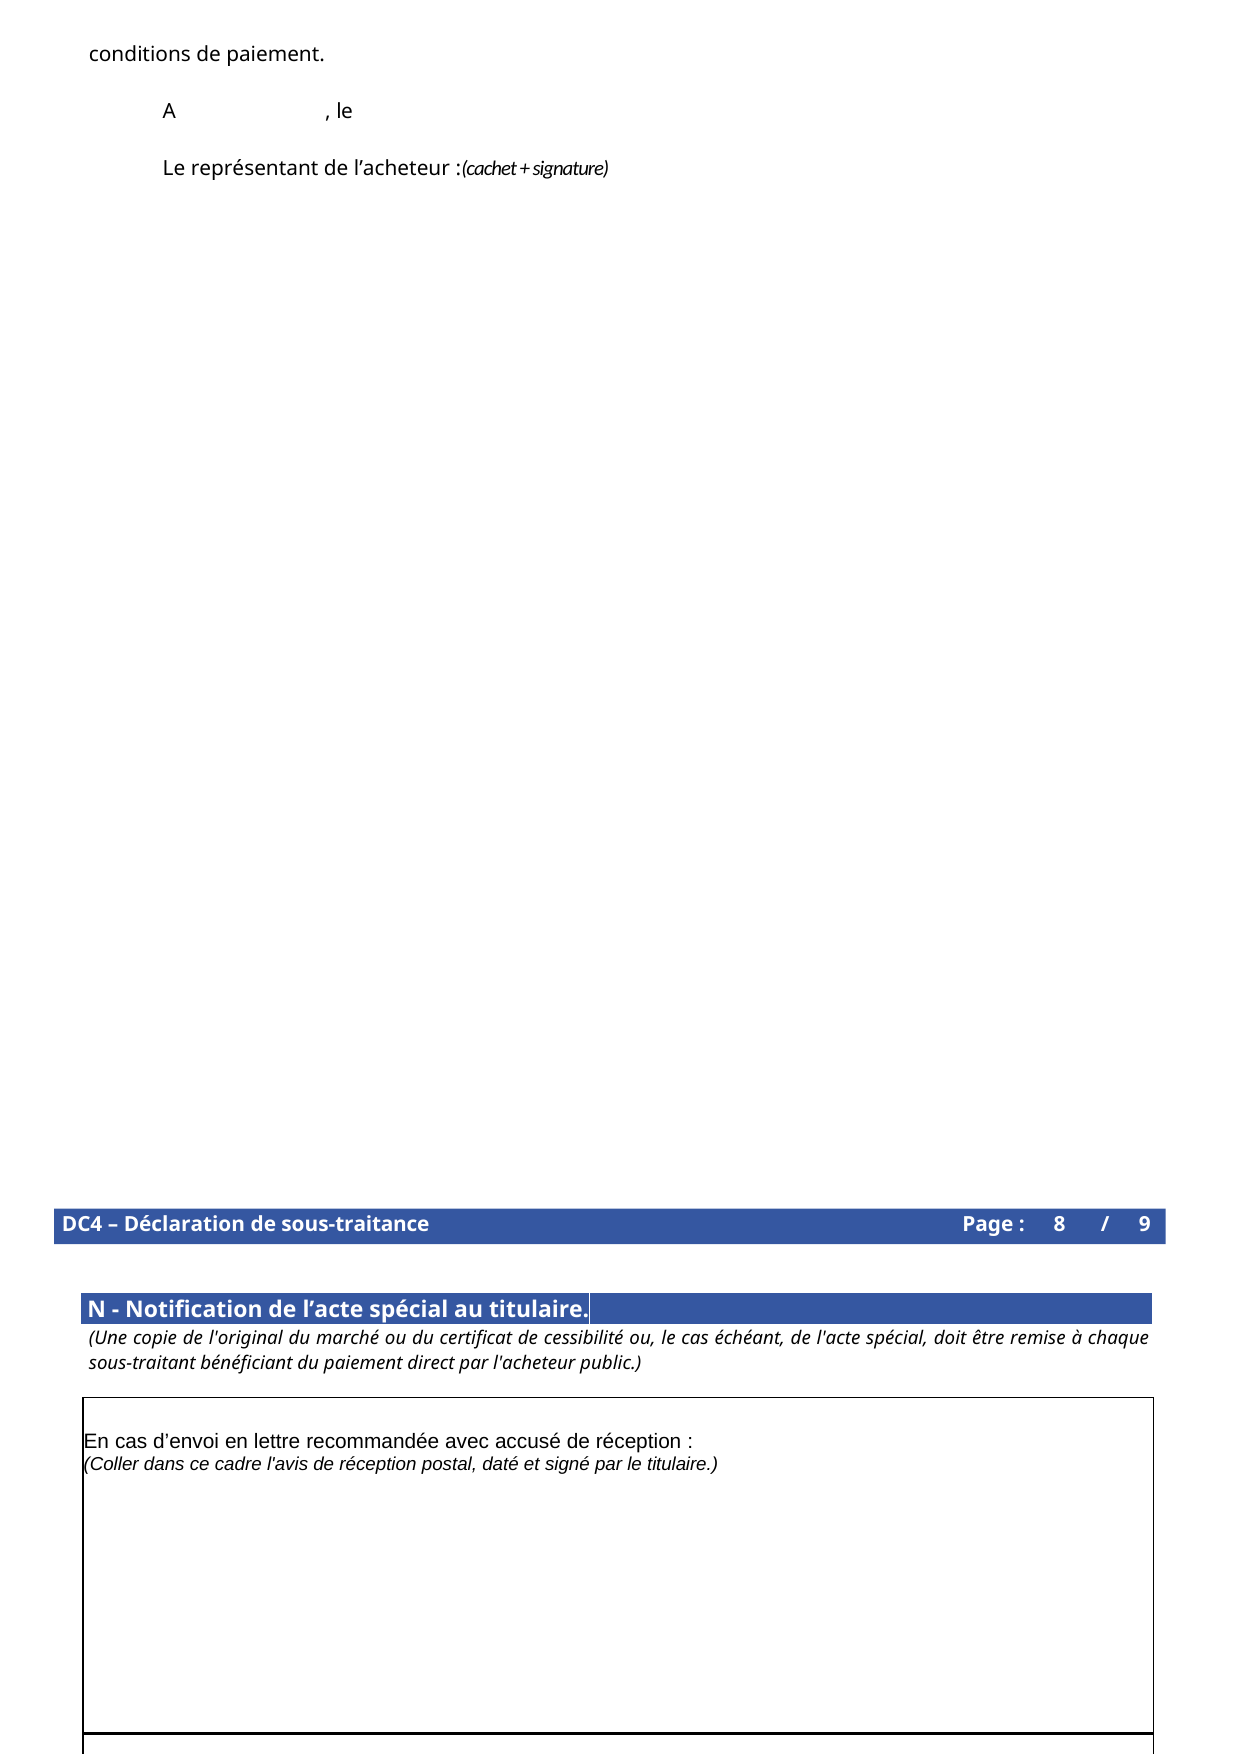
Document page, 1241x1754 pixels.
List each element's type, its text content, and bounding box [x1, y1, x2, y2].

text N - Notification de l’acte spécial au titulaire. (Une copie de l'original du marché ou du certificat de cessibilité ou, le cas échéant, de l'acte spécial, doit être remise à chaque sous-traitant bénéficiant du paiement direct par l'acheteur public.) [81, 1293, 1152, 1375]
text A , le [162, 96, 1226, 125]
text Le représentant de l’acheteur :(cachet + signature) [162, 153, 1226, 182]
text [89, 39, 1152, 68]
